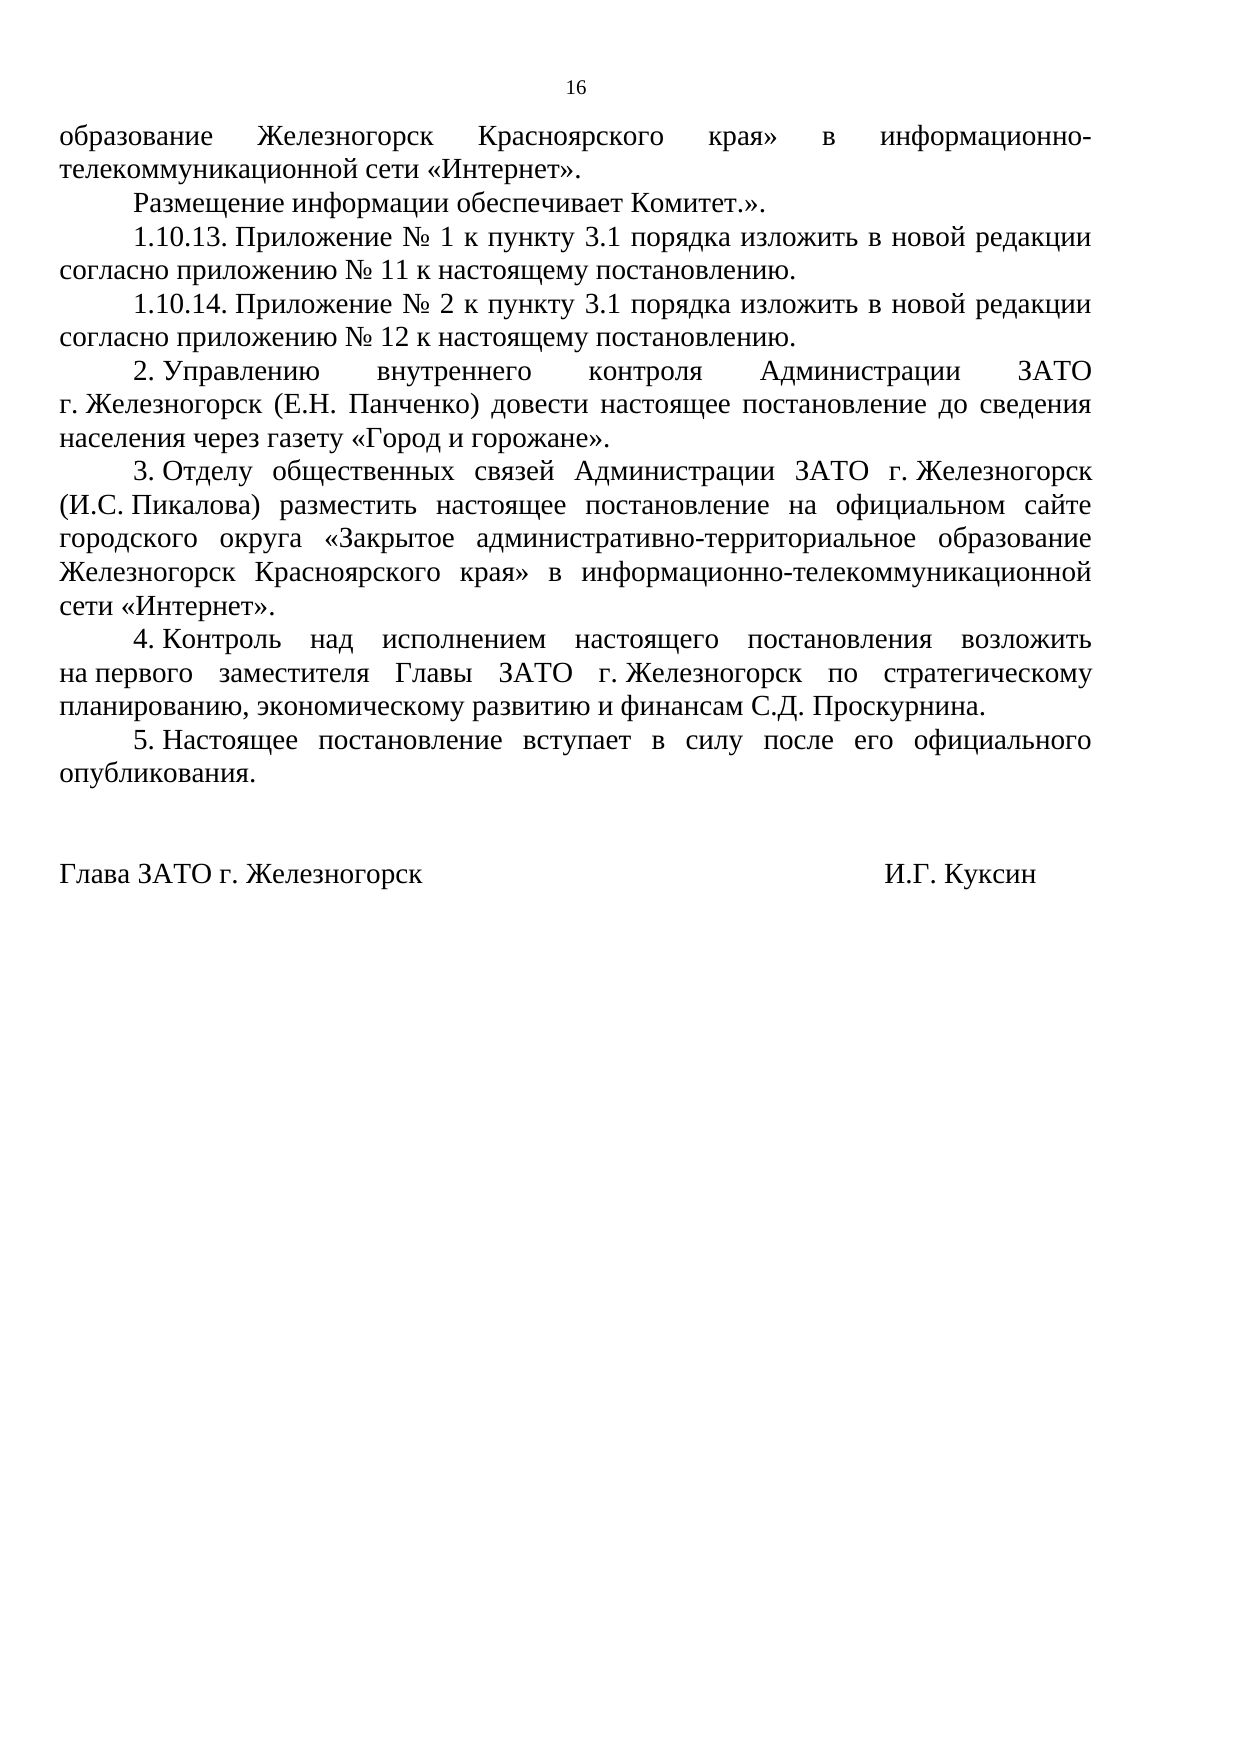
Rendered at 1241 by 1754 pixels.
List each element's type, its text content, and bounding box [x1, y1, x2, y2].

text Глава ЗАТО г. Железногорск И.Г. Куксин [59, 856, 1092, 889]
text 3. Отделу общественных связей Администрации ЗАТО г. Железногорск (И.С. Пикалова) разместить настоящее постановление на официальном сайте городского округа «Закрытое административно-территориальное образование Железногорск Красноярского края» в информационно-телекоммуникационной сети «Интернет». [59, 453, 1092, 621]
text 4. Контроль над исполнением настоящего постановления возложить на первого заместителя Главы ЗАТО г. Железногорск по стратегическому планированию, экономическому развитию и финансам С.Д. Проскурнина. [59, 621, 1092, 722]
text 5. Настоящее постановление вступает в силу после его официального опубликования. [59, 722, 1092, 789]
text 2. Управлению внутреннего контроля Администрации ЗАТО г. Железногорск (Е.Н. Панченко) довести настоящее постановление до сведения населения через газету «Город и горожане». [59, 353, 1092, 453]
text 1.10.13. Приложение № 1 к пункту 3.1 порядка изложить в новой редакции согласно приложению № 11 к настоящему постановлению. [59, 219, 1092, 286]
text Размещение информации обеспечивает Комитет.». [59, 185, 1092, 219]
text 1.10.14. Приложение № 2 к пункту 3.1 порядка изложить в новой редакции согласно приложению № 12 к настоящему постановлению. [59, 286, 1092, 353]
